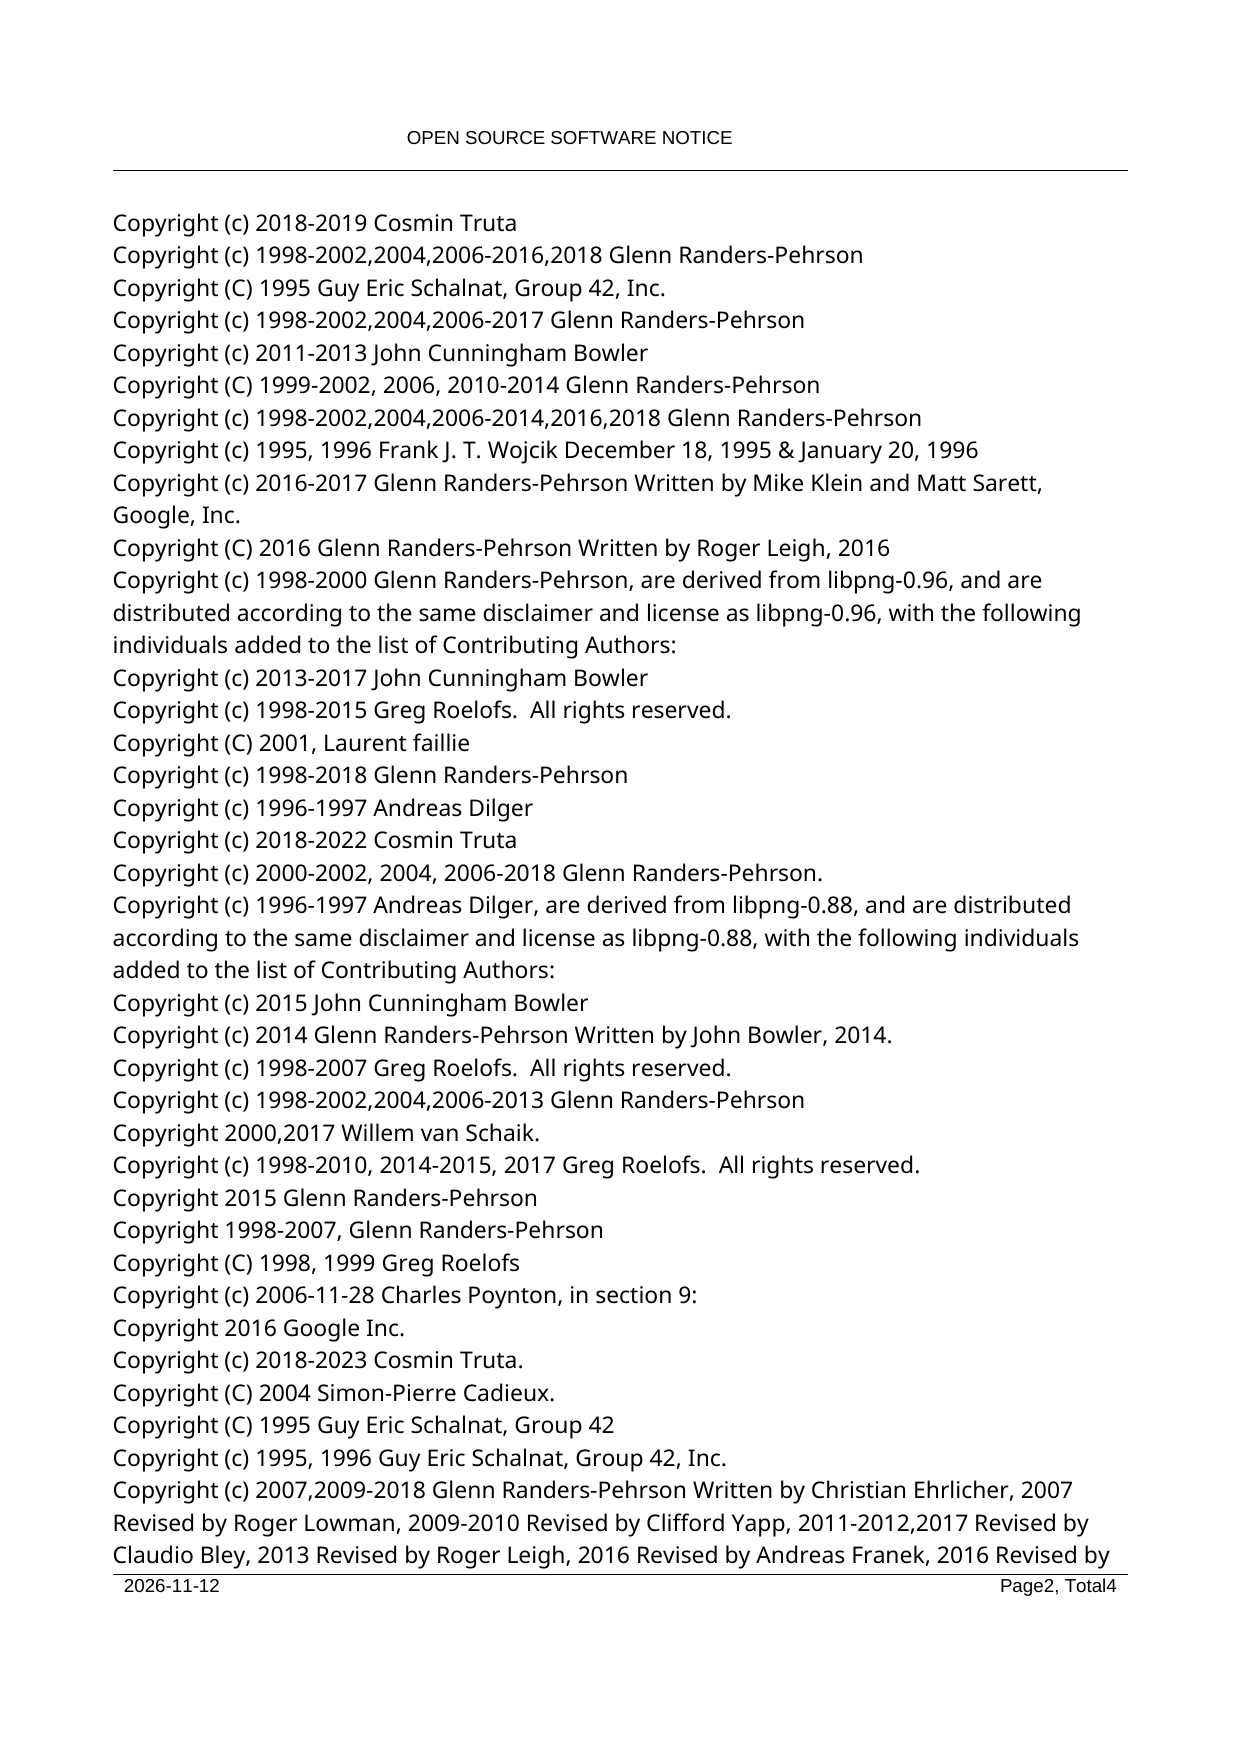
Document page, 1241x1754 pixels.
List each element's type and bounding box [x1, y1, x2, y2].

text [112, 206, 1128, 1571]
